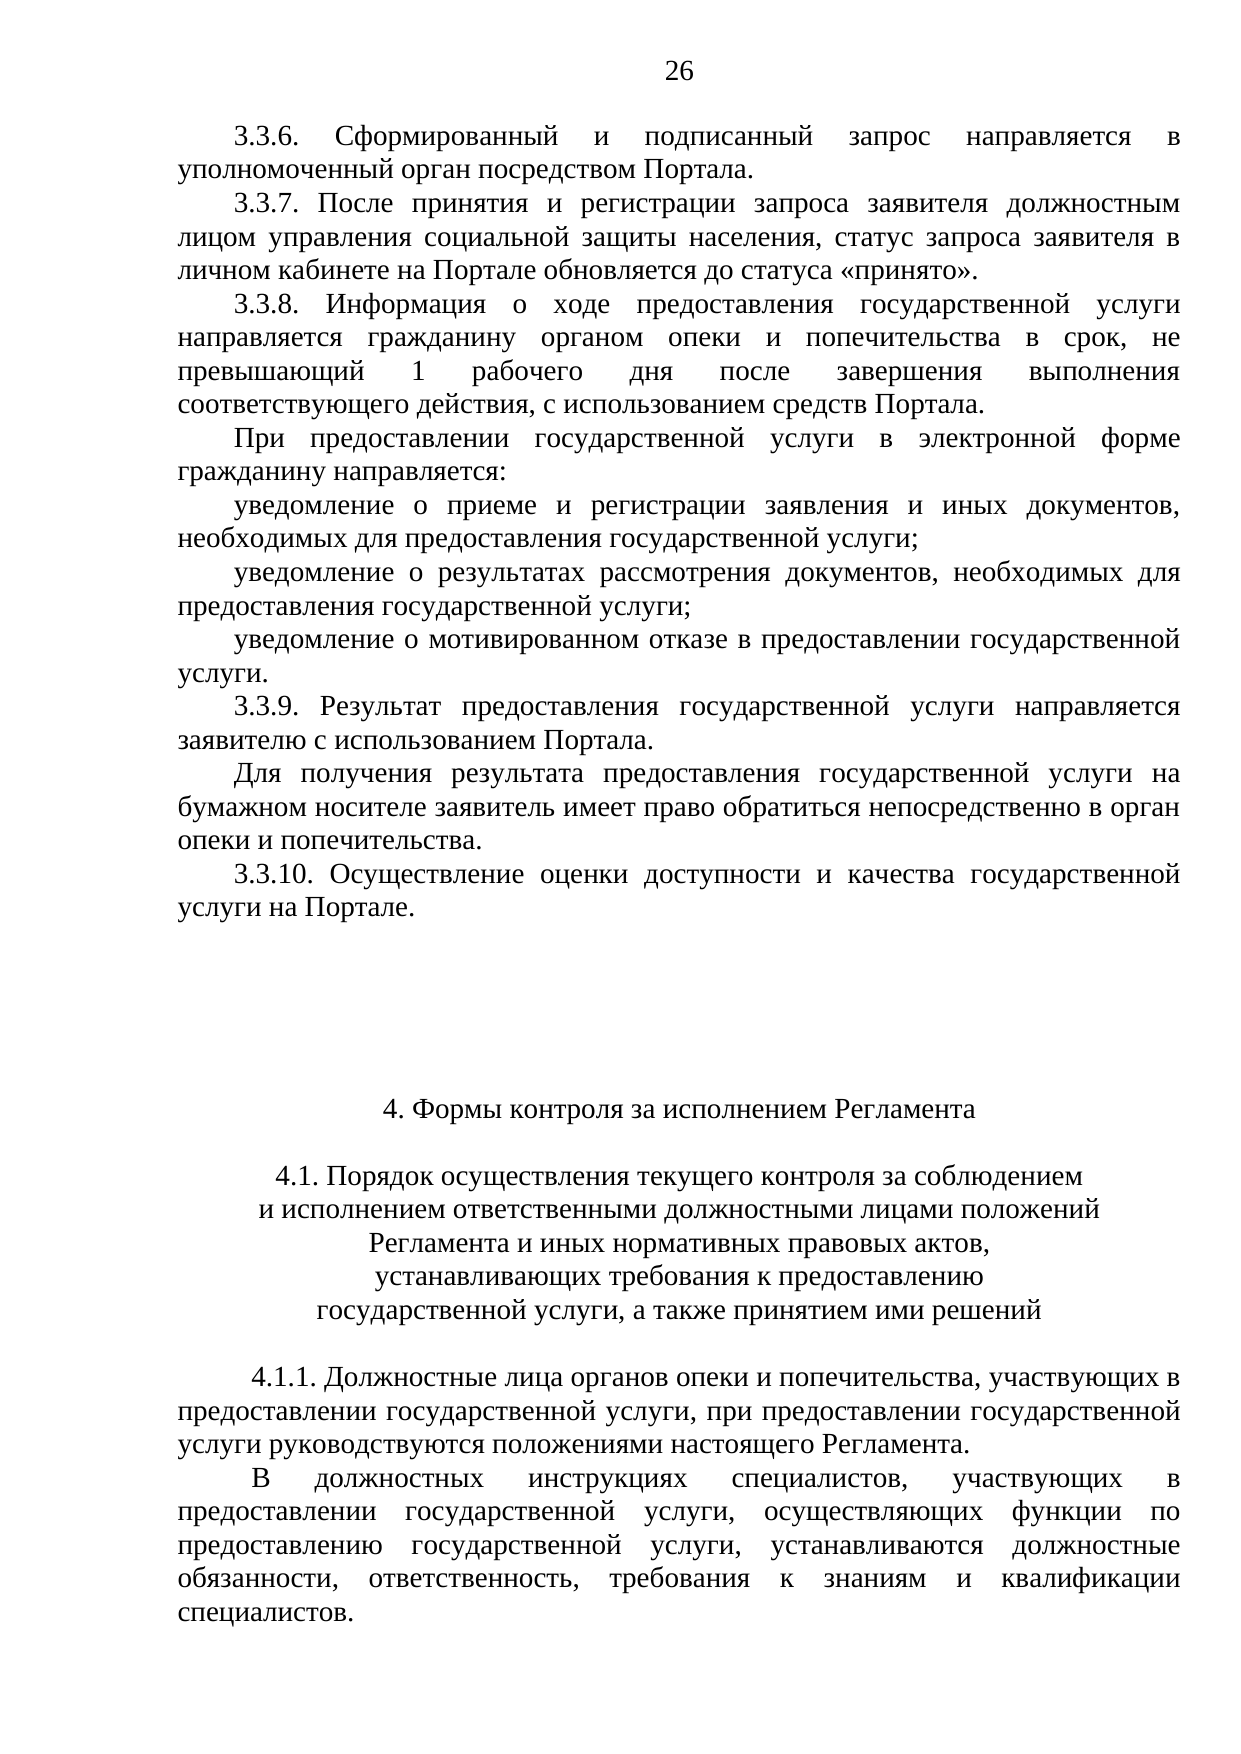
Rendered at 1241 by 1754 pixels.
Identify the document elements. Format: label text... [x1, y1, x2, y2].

text 4.1.1. Должностные лица органов опеки и попечительства, участвующих в предоставлении государственной услуги, при предоставлении государственной услуги руководствуются положениями настоящего Регламента. [177, 1359, 1181, 1460]
text 3.3.6. Сформированный и подписанный запрос направляется в уполномоченный орган посредством Портала. [177, 118, 1181, 185]
text государственной услуги, а также принятием ими решений [177, 1292, 1181, 1326]
text 3.3.8. Информация о ходе предоставления государственной услуги направляется гражданину органом опеки и попечительства в срок, не превышающий 1 рабочего дня после завершения выполнения соответствующего действия, с использованием средств Портала. [177, 286, 1181, 420]
text устанавливающих требования к предоставлению [177, 1258, 1181, 1292]
text 3.3.10. Осуществление оценки доступности и качества государственной услуги на Портале. [177, 856, 1181, 923]
text 4. Формы контроля за исполнением Регламента [177, 1091, 1181, 1124]
text 3.3.7. После принятия и регистрации запроса заявителя должностным лицом управления социальной защиты населения, статус запроса заявителя в личном кабинете на Портале обновляется до статуса «принято». [177, 185, 1181, 286]
text Для получения результата предоставления государственной услуги на бумажном носителе заявитель имеет право обратиться непосредственно в орган опеки и попечительства. [177, 755, 1181, 856]
text 4.1. Порядок осуществления текущего контроля за соблюдением [177, 1158, 1181, 1191]
text и исполнением ответственными должностными лицами положений [177, 1191, 1181, 1225]
text уведомление о мотивированном отказе в предоставлении государственной услуги. [177, 621, 1181, 688]
text При предоставлении государственной услуги в электронной форме гражданину направляется: [177, 420, 1181, 487]
text уведомление о результатах рассмотрения документов, необходимых для предоставления государственной услуги; [177, 554, 1181, 621]
text В должностных инструкциях специалистов, участвующих в предоставлении государственной услуги, осуществляющих функции по предоставлению государственной услуги, устанавливаются должностные обязанности, ответственность, требования к знаниям и квалификации специалистов. [177, 1460, 1181, 1627]
text Регламента и иных нормативных правовых актов, [177, 1225, 1181, 1258]
text 3.3.9. Результат предоставления государственной услуги направляется заявителю с использованием Портала. [177, 688, 1181, 755]
text уведомление о приеме и регистрации заявления и иных документов, необходимых для предоставления государственной услуги; [177, 487, 1181, 554]
